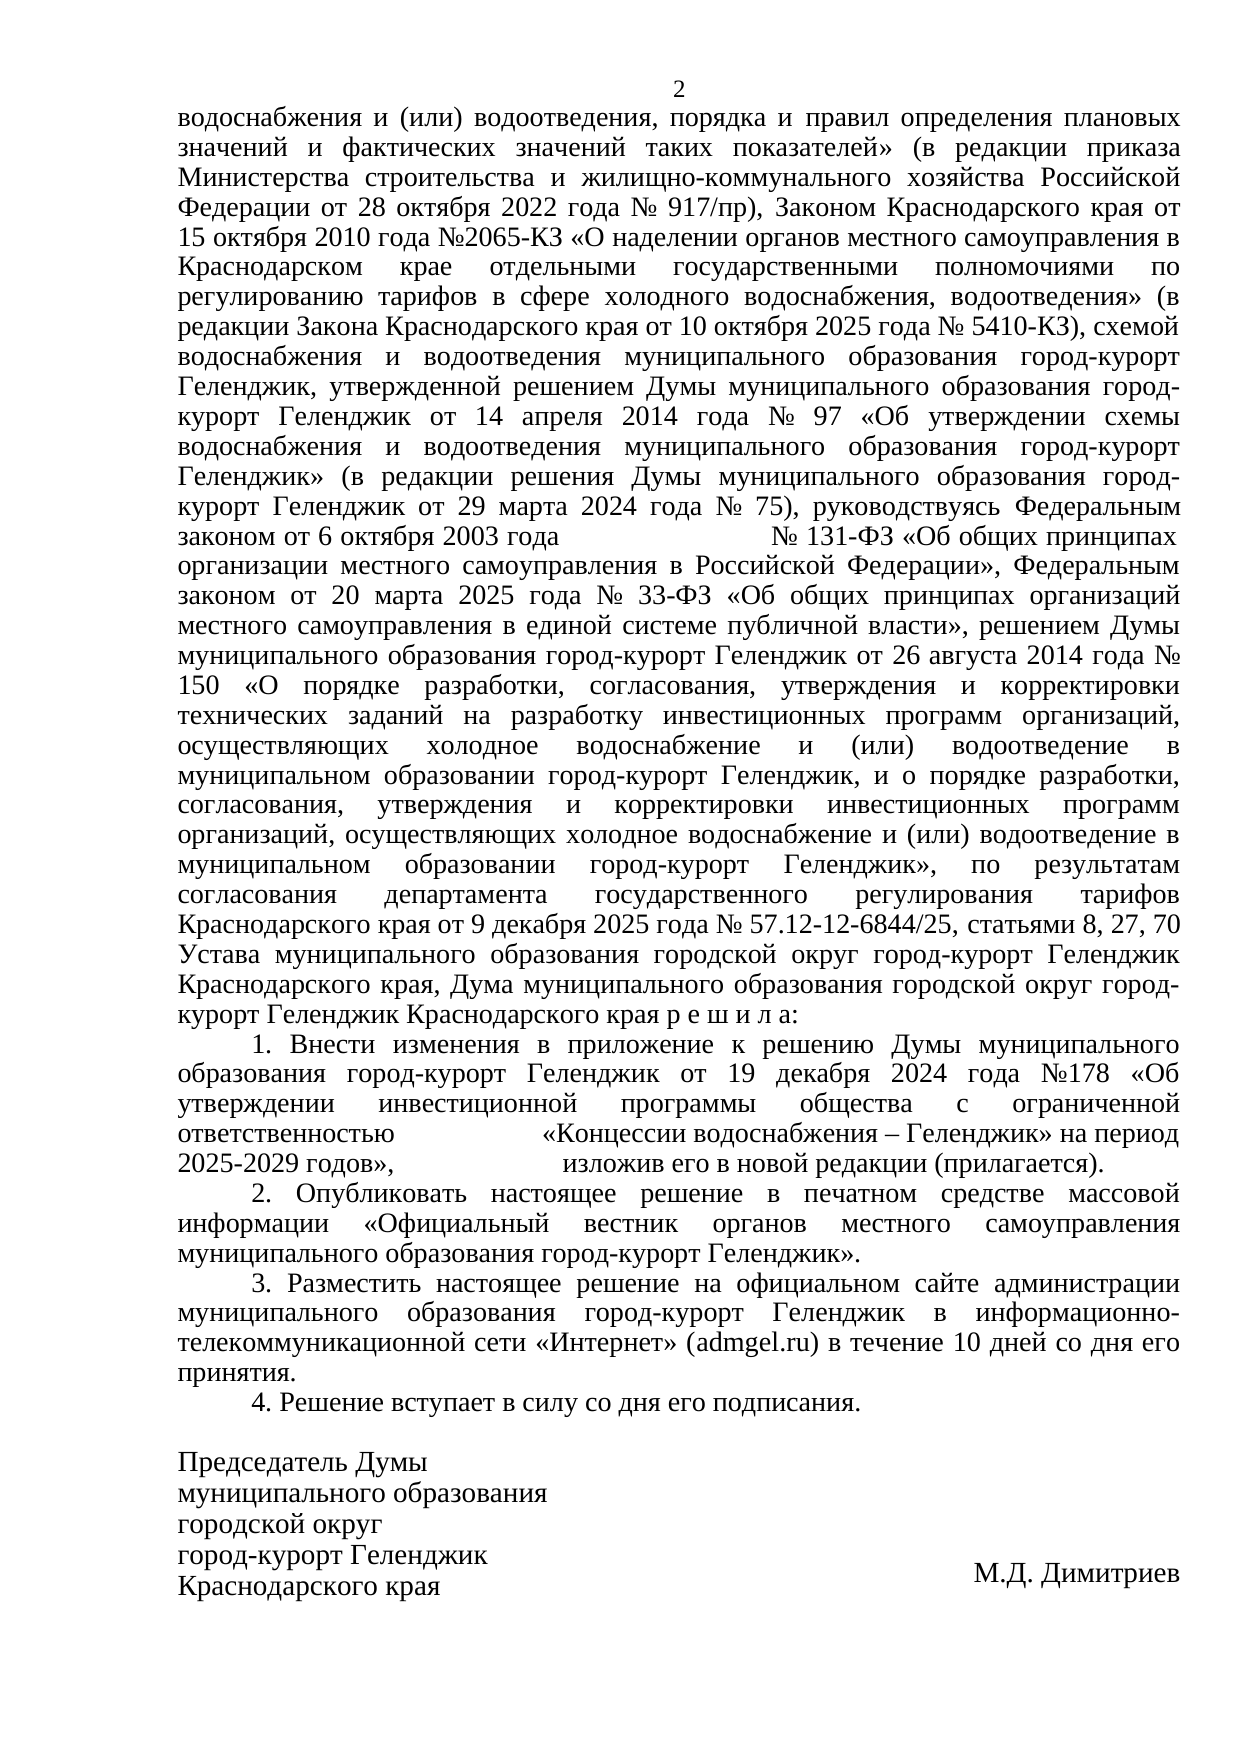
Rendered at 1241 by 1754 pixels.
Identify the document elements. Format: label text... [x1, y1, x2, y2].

text 2. Опубликовать настоящее решение в печатном средстве массовой информации «Официальный вестник органов местного самоуправления муниципального образования город-курорт Геленджик». [177, 1179, 1181, 1268]
text 3. Разместить настоящее решение на официальном сайте администрации муниципального образования город-курорт Геленджик в информационно-телекоммуникационной сети «Интернет» (admgel.ru) в течение 10 дней со дня его принятия. [177, 1268, 1181, 1388]
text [177, 103, 1181, 1029]
table_header М.Д. Димитриев [679, 1447, 1180, 1601]
text 1. Внести изменения в приложение к решению Думы муниципального образования город-курорт Геленджик от 19 декабря 2024 года №178 «Об утверждении инвестиционной программы общества с ограниченной ответственностью «Концессии водоснабжения – Геленджик» на период 2025-2029 годов», изложив его в новой редакции (прилагается). [177, 1029, 1181, 1179]
table_header Председатель Думы муниципального образования городской округ город-курорт Геленджик Краснодарского края [177, 1447, 679, 1601]
text 4. Решение вступает в силу со дня его подписания. [177, 1388, 1181, 1417]
